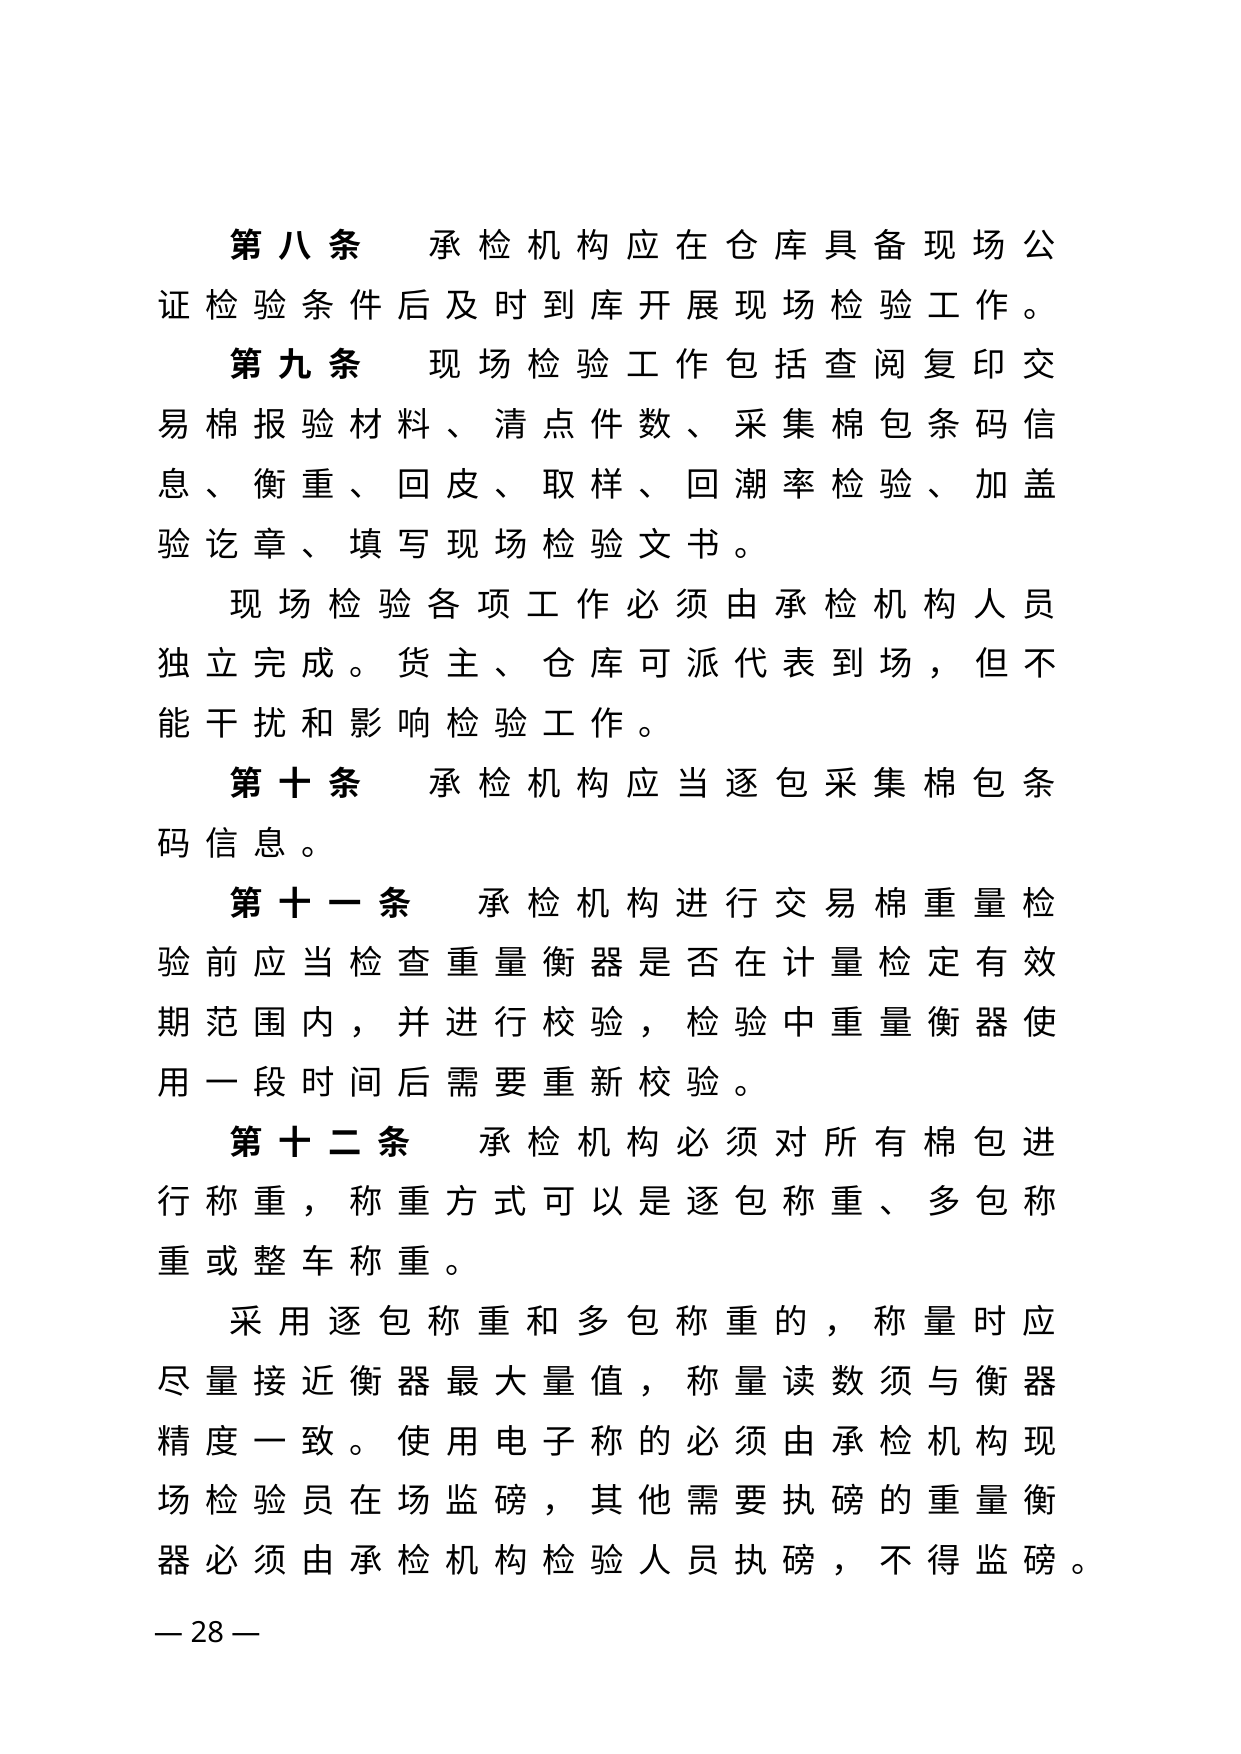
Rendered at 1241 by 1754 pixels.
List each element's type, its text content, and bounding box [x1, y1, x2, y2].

text 第八条 承检机构应在仓库具备现场公证检验条件后及时到库开展现场检验工作。 [157, 213, 1071, 332]
text 第十条 承检机构应当逐包采集棉包条码信息。 [157, 751, 1071, 871]
text 第十二条 承检机构必须对所有棉包进行称重，称重方式可以是逐包称重、多包称重或整车称重。 [157, 1110, 1071, 1289]
text 现场检验各项工作必须由承检机构人员独立完成。货主、仓库可派代表到场，但不能干扰和影响检验工作。 [157, 572, 1071, 751]
text 第十一条 承检机构进行交易棉重量检验前应当检查重量衡器是否在计量检定有效期范围内，并进行校验，检验中重量衡器使用一段时间后需要重新校验。 [157, 871, 1071, 1110]
text 第九条 现场检验工作包括查阅复印交易棉报验材料、清点件数、采集棉包条码信息、衡重、回皮、取样、回潮率检验、加盖验讫章、填写现场检验文书。 [157, 332, 1071, 572]
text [157, 1289, 1071, 1588]
